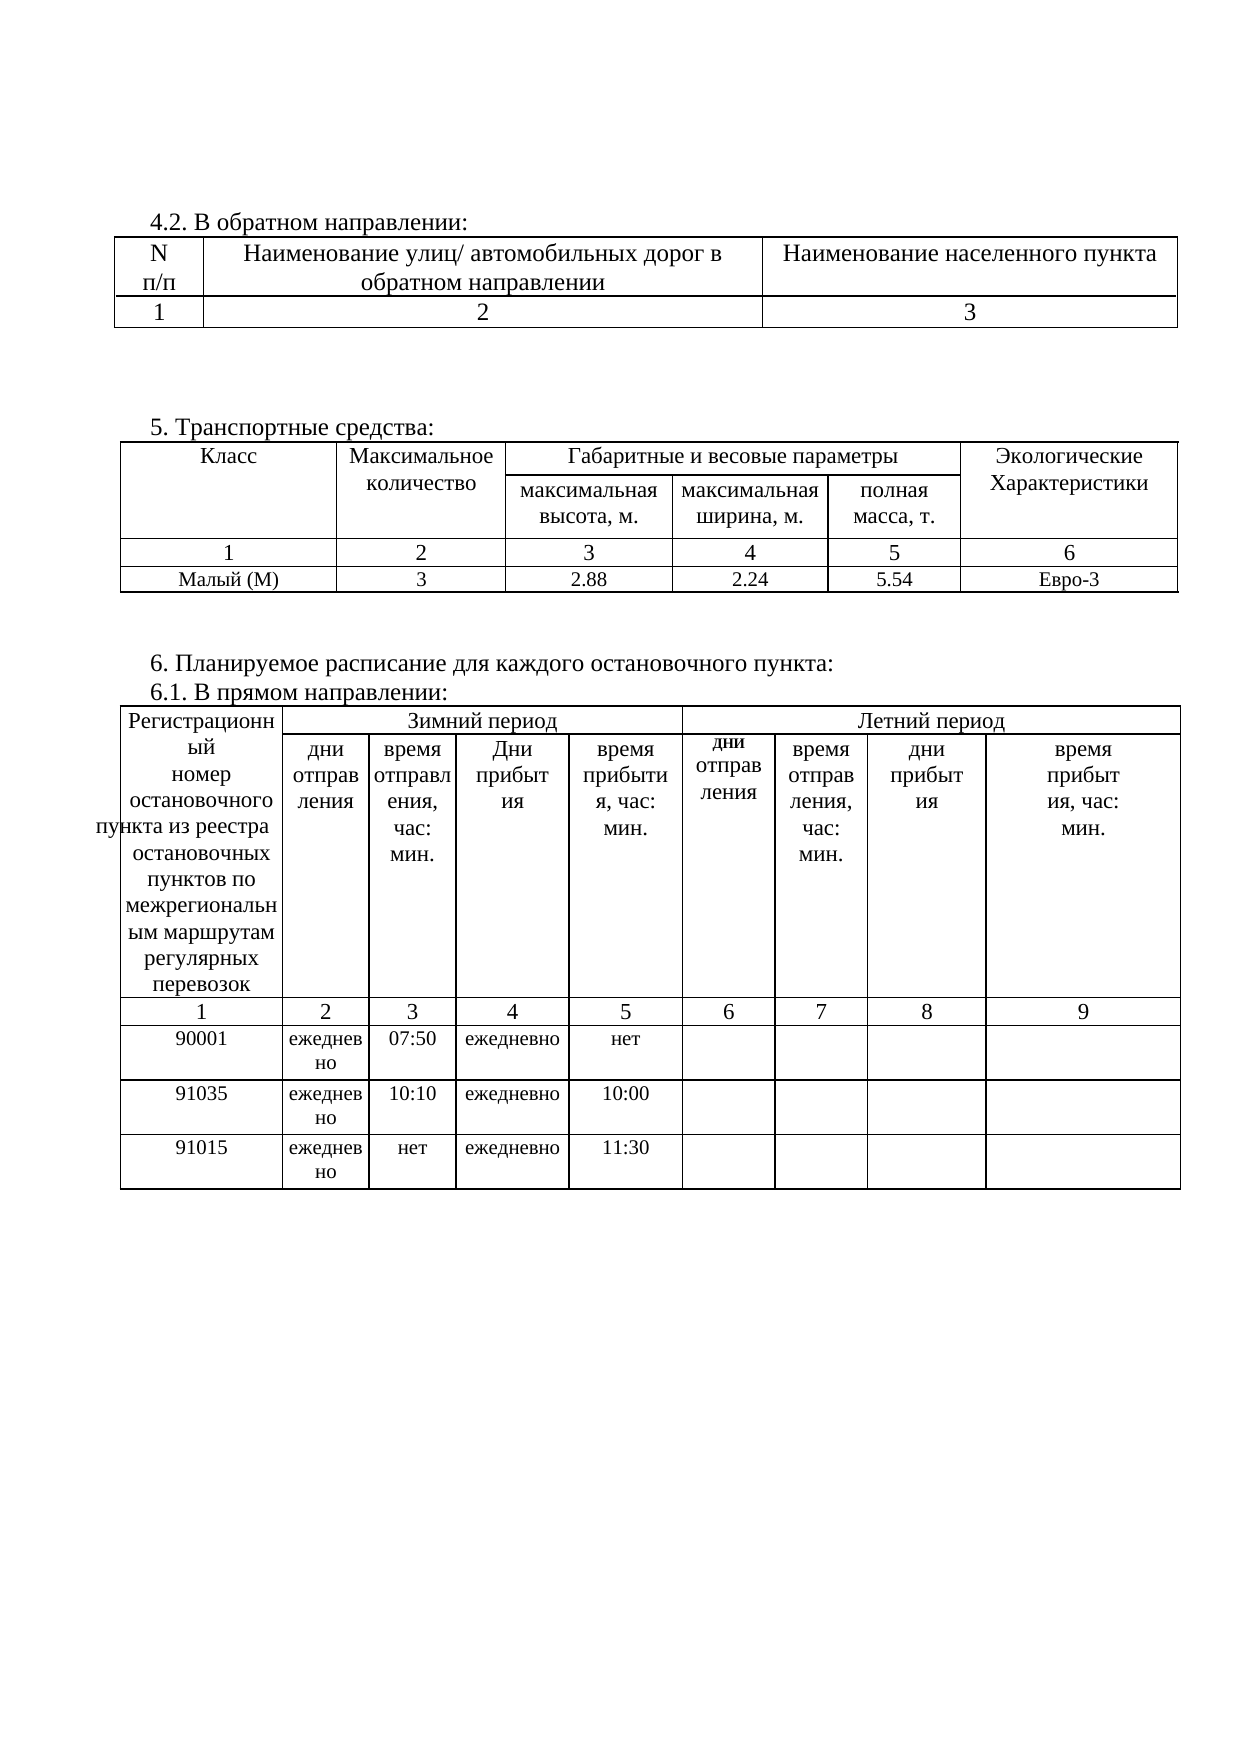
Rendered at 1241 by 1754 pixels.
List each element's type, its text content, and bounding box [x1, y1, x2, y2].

table_cell 9 [987, 998, 1180, 1025]
table_header Регистрационный номер остановочного пункта из реестра остановочных пунктов по межрегиональным маршрутам регулярных перевозок [121, 707, 282, 997]
table_cell нет [570, 1026, 682, 1079]
table_cell 1 [121, 539, 336, 566]
table_cell [868, 1026, 985, 1079]
table_cell ежедневно [283, 1081, 368, 1133]
table_cell 2.88 [506, 567, 672, 591]
table_cell время отправл ения, час: мин. [370, 735, 455, 997]
table_cell ДНИ отправ ления [683, 735, 774, 997]
table_header Максимальное количество [337, 443, 505, 538]
table_cell 2 [283, 998, 368, 1025]
table_cell [987, 1081, 1180, 1133]
table_cell 5 [829, 539, 960, 566]
table_cell ежедневно [457, 1081, 568, 1133]
table_header Экологические Характеристики [961, 443, 1177, 538]
table_cell 6 [683, 998, 774, 1025]
table_cell 2.24 [673, 567, 827, 591]
text 5. Транспортные средства: [150, 412, 1090, 441]
table_cell 4 [673, 539, 827, 566]
table_cell [776, 1026, 867, 1079]
table_cell 8 [868, 998, 985, 1025]
table_cell 4 [457, 998, 568, 1025]
table_cell [987, 1135, 1180, 1188]
table_cell время прибыт ия, час: мин. [987, 735, 1180, 997]
table_cell 91015 [121, 1135, 282, 1188]
table_cell 2 [204, 297, 762, 327]
text 6.1. В прямом направлении: [150, 677, 1090, 705]
table_cell 10:10 [370, 1081, 455, 1133]
table_cell максимальная ширина, м. [673, 476, 827, 538]
table_cell максимальная высота, м. [506, 476, 672, 538]
table_cell ежедневно [283, 1135, 368, 1188]
table_cell 3 [337, 567, 505, 591]
table_cell дни отправ ления [283, 735, 368, 997]
table_cell [987, 1026, 1180, 1079]
table_cell 3 [370, 998, 455, 1025]
table_cell [868, 1135, 985, 1188]
table_cell ежедневно [457, 1135, 568, 1188]
table_cell 07:50 [370, 1026, 455, 1079]
table_cell время отправ ления, час: мин. [776, 735, 867, 997]
table_cell 5 [570, 998, 682, 1025]
table_cell [683, 1135, 774, 1188]
table_cell 6 [961, 539, 1177, 566]
table_cell ежедневно [457, 1026, 568, 1079]
table_cell [683, 1026, 774, 1079]
table_cell 10:00 [570, 1081, 682, 1133]
table_cell 3 [506, 539, 672, 566]
table_cell время прибыти я, час: мин. [570, 735, 682, 997]
table_cell 3 [763, 295, 1177, 327]
text 4.2. В обратном направлении: [150, 207, 1090, 236]
table_cell [776, 1135, 867, 1188]
table_cell 1 [121, 998, 282, 1025]
table_cell нет [370, 1135, 455, 1188]
table_header Наименование населенного пункта [763, 238, 1177, 295]
table_header Габаритные и весовые параметры [506, 443, 960, 474]
table_cell [868, 1081, 985, 1133]
table_cell 1 [115, 296, 203, 327]
table_cell полная масса, т. [829, 476, 960, 538]
table_header Наименование улиц/ автомобильных дорог в обратном направлении [204, 238, 762, 295]
table_cell Малый (М) [121, 567, 336, 591]
table_cell 91035 [121, 1081, 282, 1133]
table_cell ежедневно [283, 1026, 368, 1079]
table_cell 2 [337, 539, 505, 566]
table_cell 7 [776, 998, 867, 1025]
table_cell 90001 [121, 1026, 282, 1079]
table_cell Евро-3 [961, 567, 1177, 591]
table_cell 5.54 [829, 567, 960, 591]
table_header N п/п [115, 238, 203, 295]
table_cell Дни прибыт ия [457, 735, 568, 997]
table_cell [683, 1081, 774, 1133]
table_header Зимний период [283, 707, 682, 733]
table_header Летний период [683, 707, 1180, 733]
table_cell 11:30 [570, 1135, 682, 1188]
table_header Класс [121, 443, 336, 538]
text 6. Планируемое расписание для каждого остановочного пункта: [150, 648, 1090, 677]
table_cell дни прибыт ия [868, 735, 985, 997]
table_cell [776, 1081, 867, 1133]
